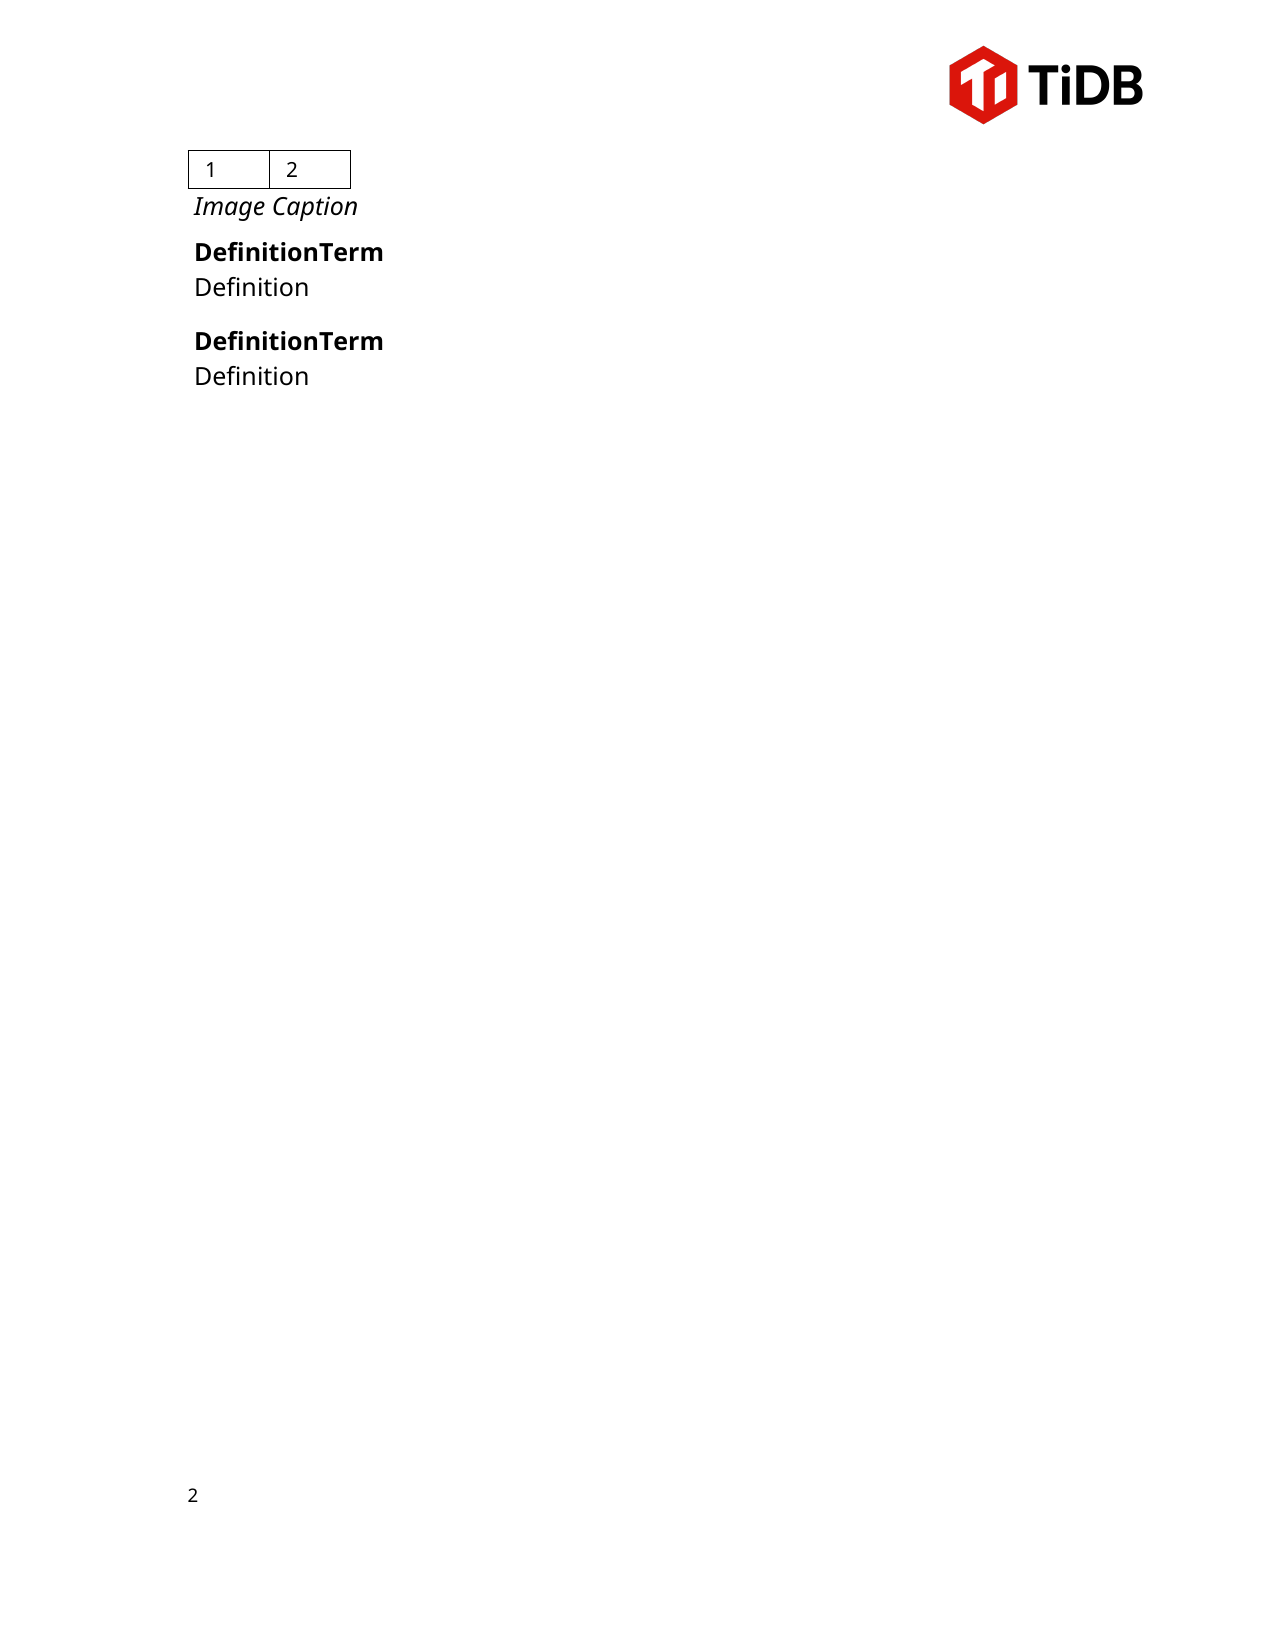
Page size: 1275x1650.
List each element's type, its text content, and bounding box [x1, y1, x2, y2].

text Definition [187, 269, 1087, 303]
picture [927, 23, 1165, 147]
text DefinitionTerm [187, 235, 1087, 269]
table_cell 1 [189, 151, 269, 187]
text Definition [187, 358, 1087, 392]
text DefinitionTerm [187, 324, 1087, 358]
text Image Caption [187, 188, 1087, 223]
table_cell 2 [270, 151, 350, 187]
